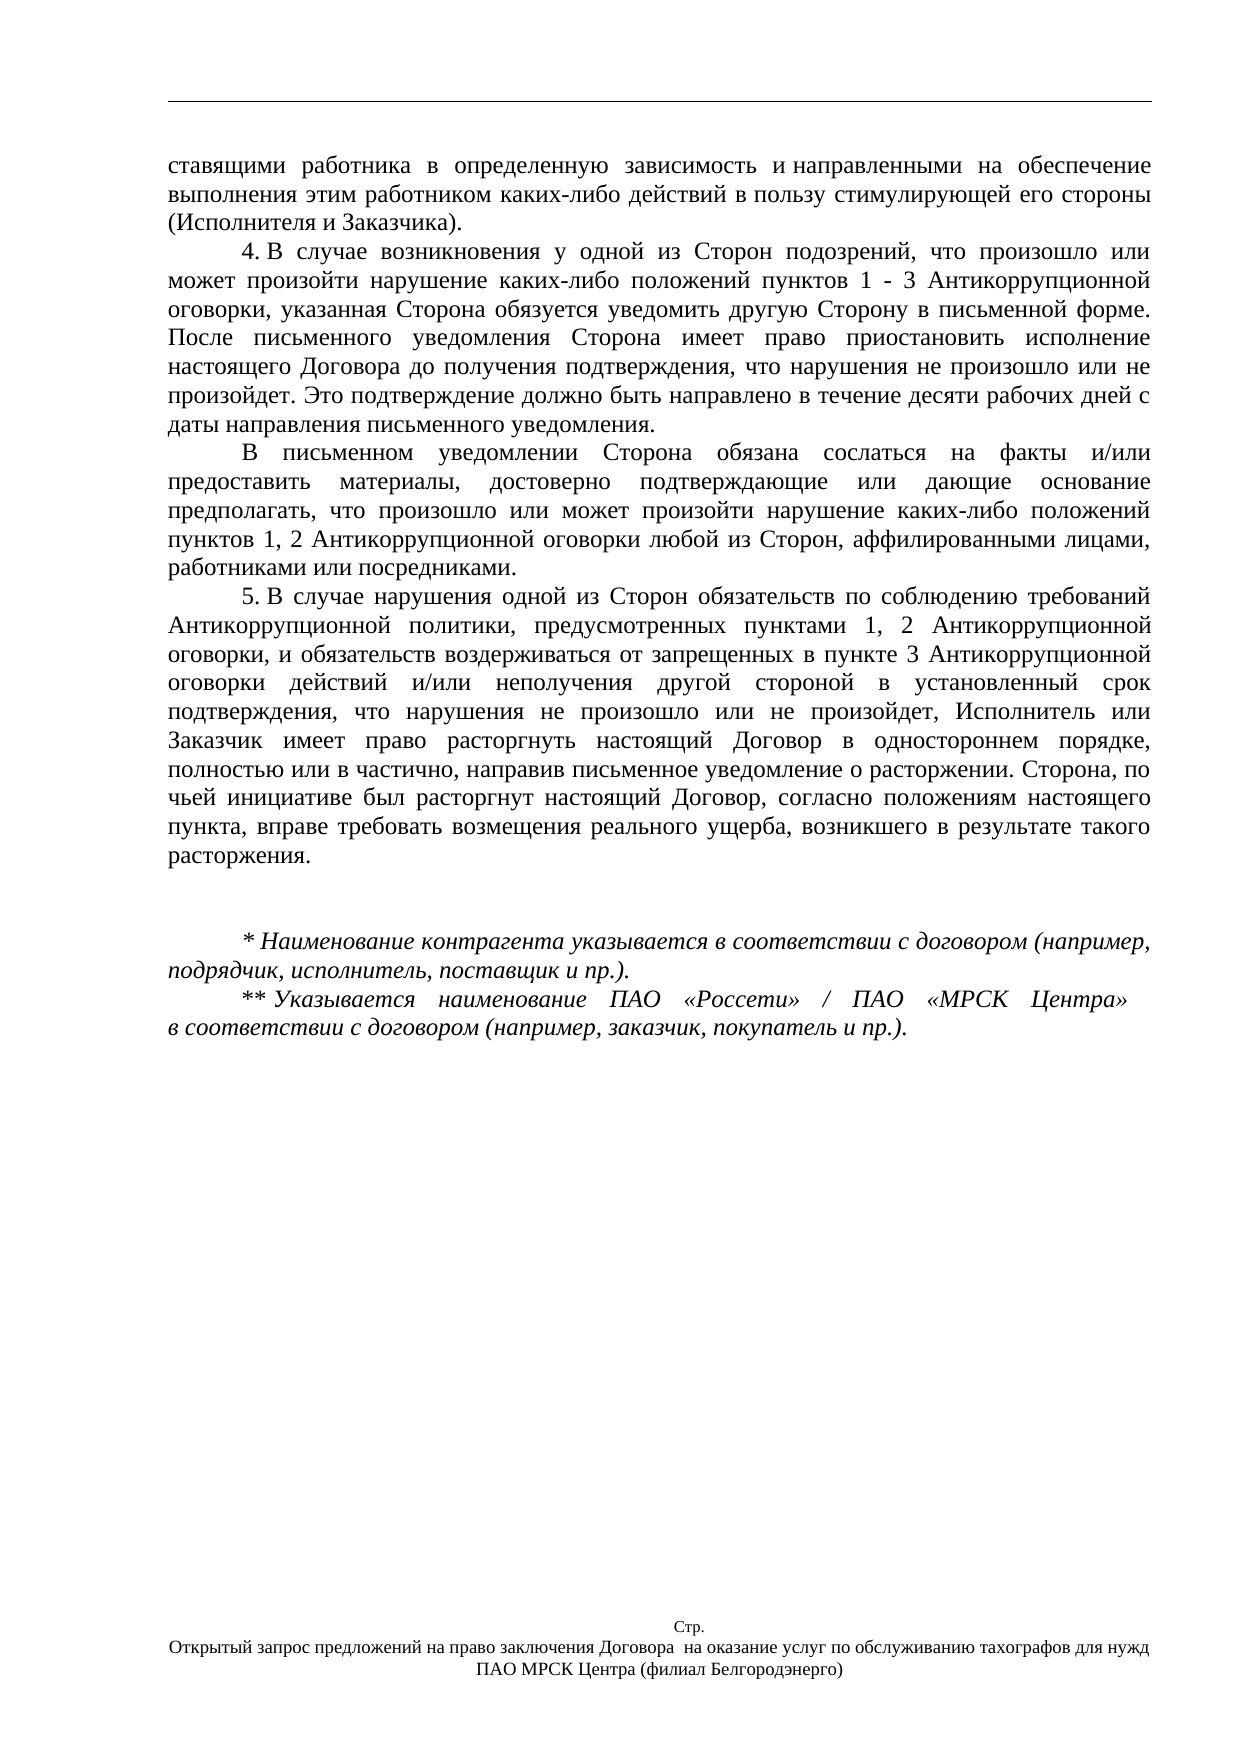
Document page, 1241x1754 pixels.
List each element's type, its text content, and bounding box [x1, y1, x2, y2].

text 4. В случае возникновения у одной из Сторон подозрений, что произошло или может произойти нарушение каких-либо положений пунктов 1 - 3 Антикоррупционной оговорки, указанная Сторона обязуется уведомить другую Сторону в письменной форме. После письменного уведомления Сторона имеет право приостановить исполнение настоящего Договора до получения подтверждения, что нарушения не произошло или не произойдет. Это подтверждение должно быть направлено в течение десяти рабочих дней с даты направления письменного уведомления. [168, 236, 1152, 437]
text * Наименование контрагента указывается в соответствии с договором (например, подрядчик, исполнитель, поставщик и пр.). [168, 926, 1152, 984]
text В письменном уведомлении Сторона обязана сослаться на факты и/или предоставить материалы, достоверно подтверждающие или дающие основание предполагать, что произошло или может произойти нарушение каких-либо положений пунктов 1, 2 Антикоррупционной оговорки любой из Сторон, аффилированными лицами, работниками или посредниками. [168, 437, 1152, 581]
text ** Указывается наименование ПАО «Россети» / ПАО «МРСК Центра» в соответствии с договором (например, заказчик, покупатель и пр.). [168, 984, 1152, 1041]
text 5. В случае нарушения одной из Сторон обязательств по соблюдению требований Антикоррупционной политики, предусмотренных пунктами 1, 2 Антикоррупционной оговорки, и обязательств воздерживаться от запрещенных в пункте 3 Антикоррупционной оговорки действий и/или неполучения другой стороной в установленный срок подтверждения, что нарушения не произошло или не произойдет, Исполнитель или Заказчик имеет право расторгнуть настоящий Договор в одностороннем порядке, полностью или в частично, направив письменное уведомление о расторжении. Сторона, по чьей инициативе был расторгнут настоящий Договор, согласно положениям настоящего пункта, вправе требовать возмещения реального ущерба, возникшего в результате такого расторжения. [168, 581, 1152, 869]
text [168, 150, 1152, 236]
